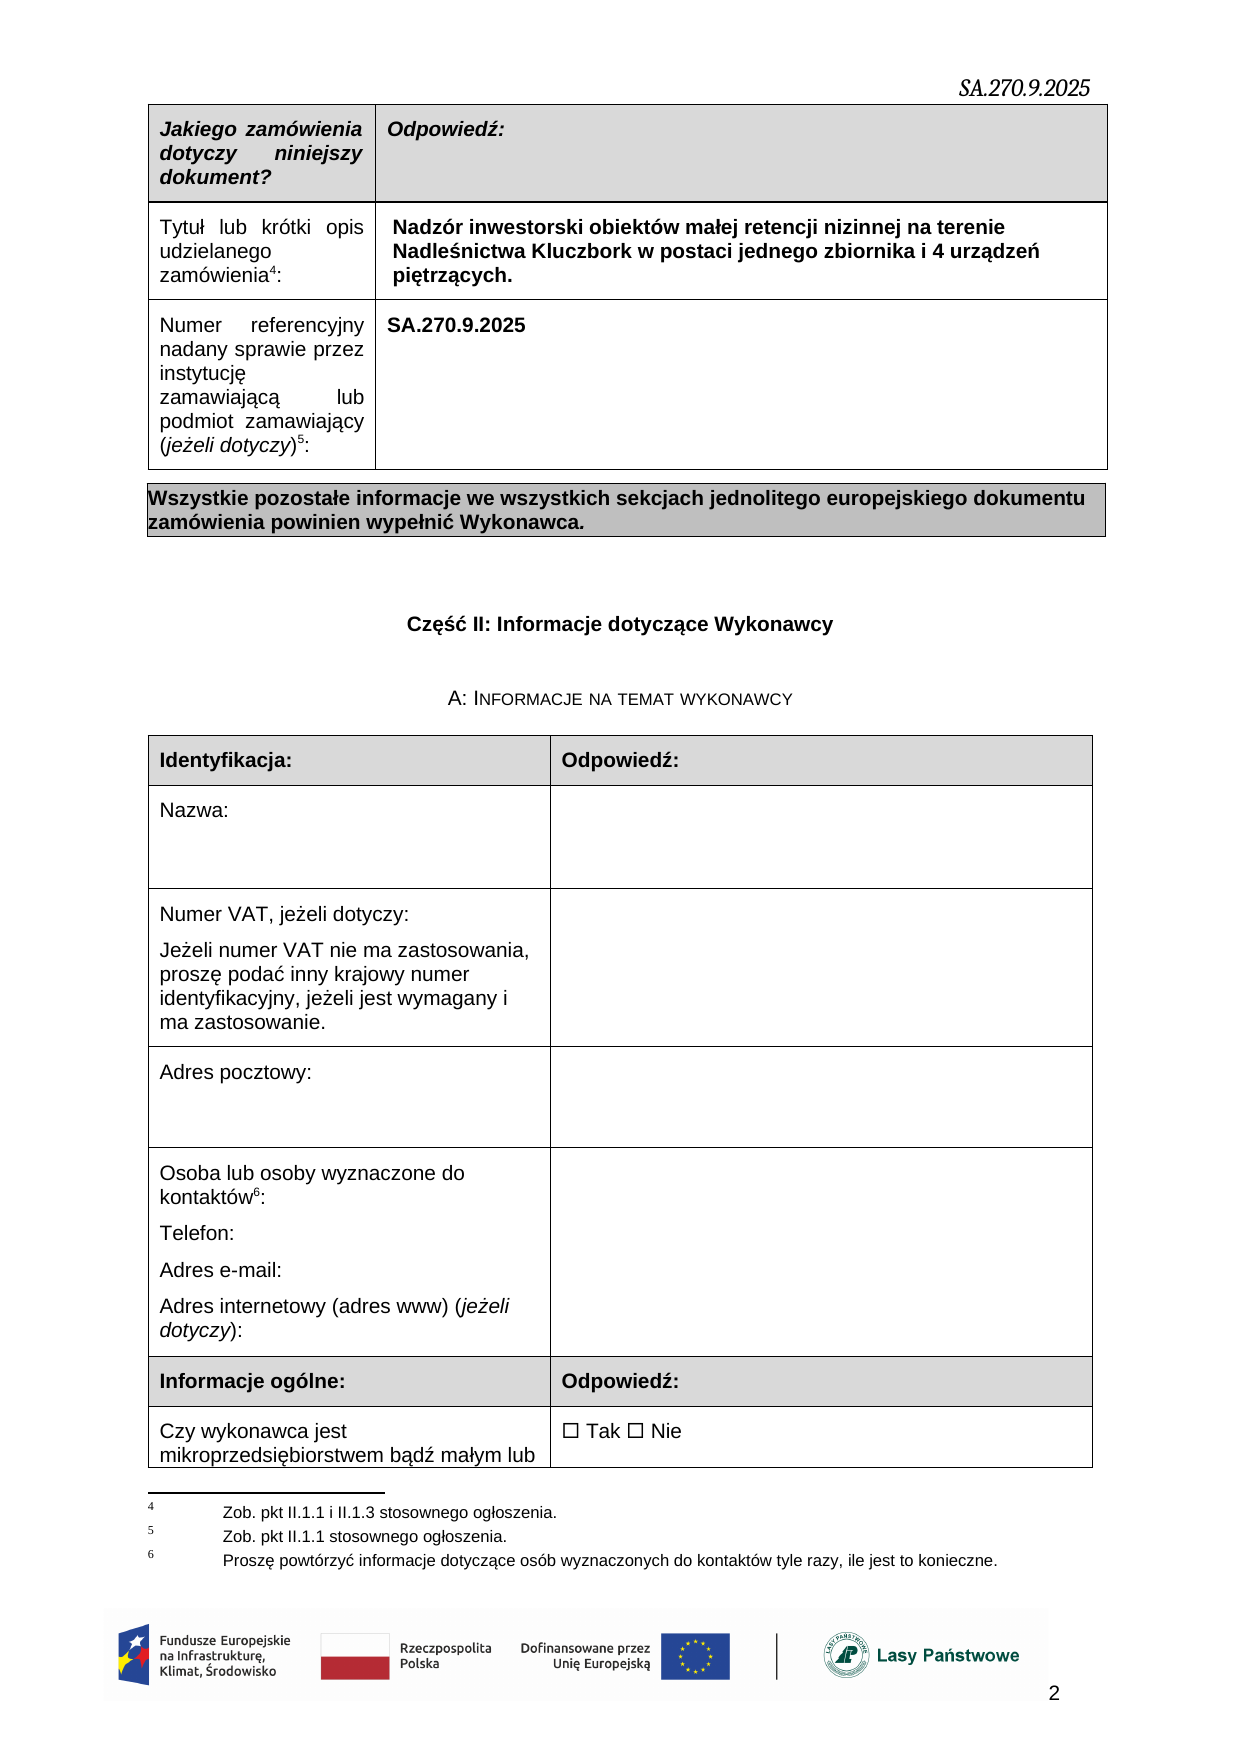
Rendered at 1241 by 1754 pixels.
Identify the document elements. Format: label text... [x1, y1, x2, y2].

table_cell [551, 1047, 1092, 1147]
table_header Identyfikacja: [149, 736, 550, 785]
table_cell Odpowiedź: [376, 105, 1107, 201]
table_cell [551, 786, 1092, 888]
table_cell Informacje ogólne: [149, 1357, 550, 1406]
table_cell Jakiego zamówienia dotyczy niniejszy dokument? [149, 105, 375, 201]
table_cell Tytuł lub krótki opis udzielanego zamówienia: [149, 203, 375, 299]
table_cell [551, 1148, 1092, 1356]
table_cell Nadzór inwestorski obiektów małej retencji nizinnej na terenie Nadleśnictwa Kluczbork w postaci jednego zbiornika i 4 urządzeń piętrzących. [376, 203, 1107, 299]
table_cell Osoba lub osoby wyznaczone do kontaktów: Telefon: Adres e-mail: Adres internetowy (adres www) (jeżeli dotyczy): [149, 1148, 550, 1356]
text Wszystkie pozostałe informacje we wszystkich sekcjach jednolitego europejskiego dokumentu zamówienia powinien wypełnić Wykonawca. [148, 484, 1105, 536]
table_cell [551, 889, 1092, 1046]
table_header Odpowiedź: [551, 736, 1092, 785]
title A: Informacje na temat wykonawcy [148, 686, 1093, 710]
table_cell Numer VAT, jeżeli dotyczy: Jeżeli numer VAT nie ma zastosowania, proszę podać inny krajowy numer identyfikacyjny, jeżeli jest wymagany i ma zastosowanie. [149, 889, 550, 1046]
table_cell Odpowiedź: [551, 1357, 1092, 1406]
table_cell Czy wykonawca jest mikroprzedsiębiorstwem bądź małym lub średnim przedsiębiorstwem? [149, 1407, 550, 1467]
title Część II: Informacje dotyczące Wykonawcy [148, 612, 1093, 636]
table_cell SA.270.9.2025 [376, 300, 1107, 469]
table_cell Tak Nie [551, 1407, 1092, 1467]
table_cell Adres pocztowy: [149, 1047, 550, 1147]
table_cell Nazwa: [149, 786, 550, 888]
picture [103, 1608, 1049, 1701]
table_cell Numer referencyjny nadany sprawie przez instytucję zamawiającą lub podmiot zamawiający (jeżeli dotyczy): [149, 300, 375, 469]
